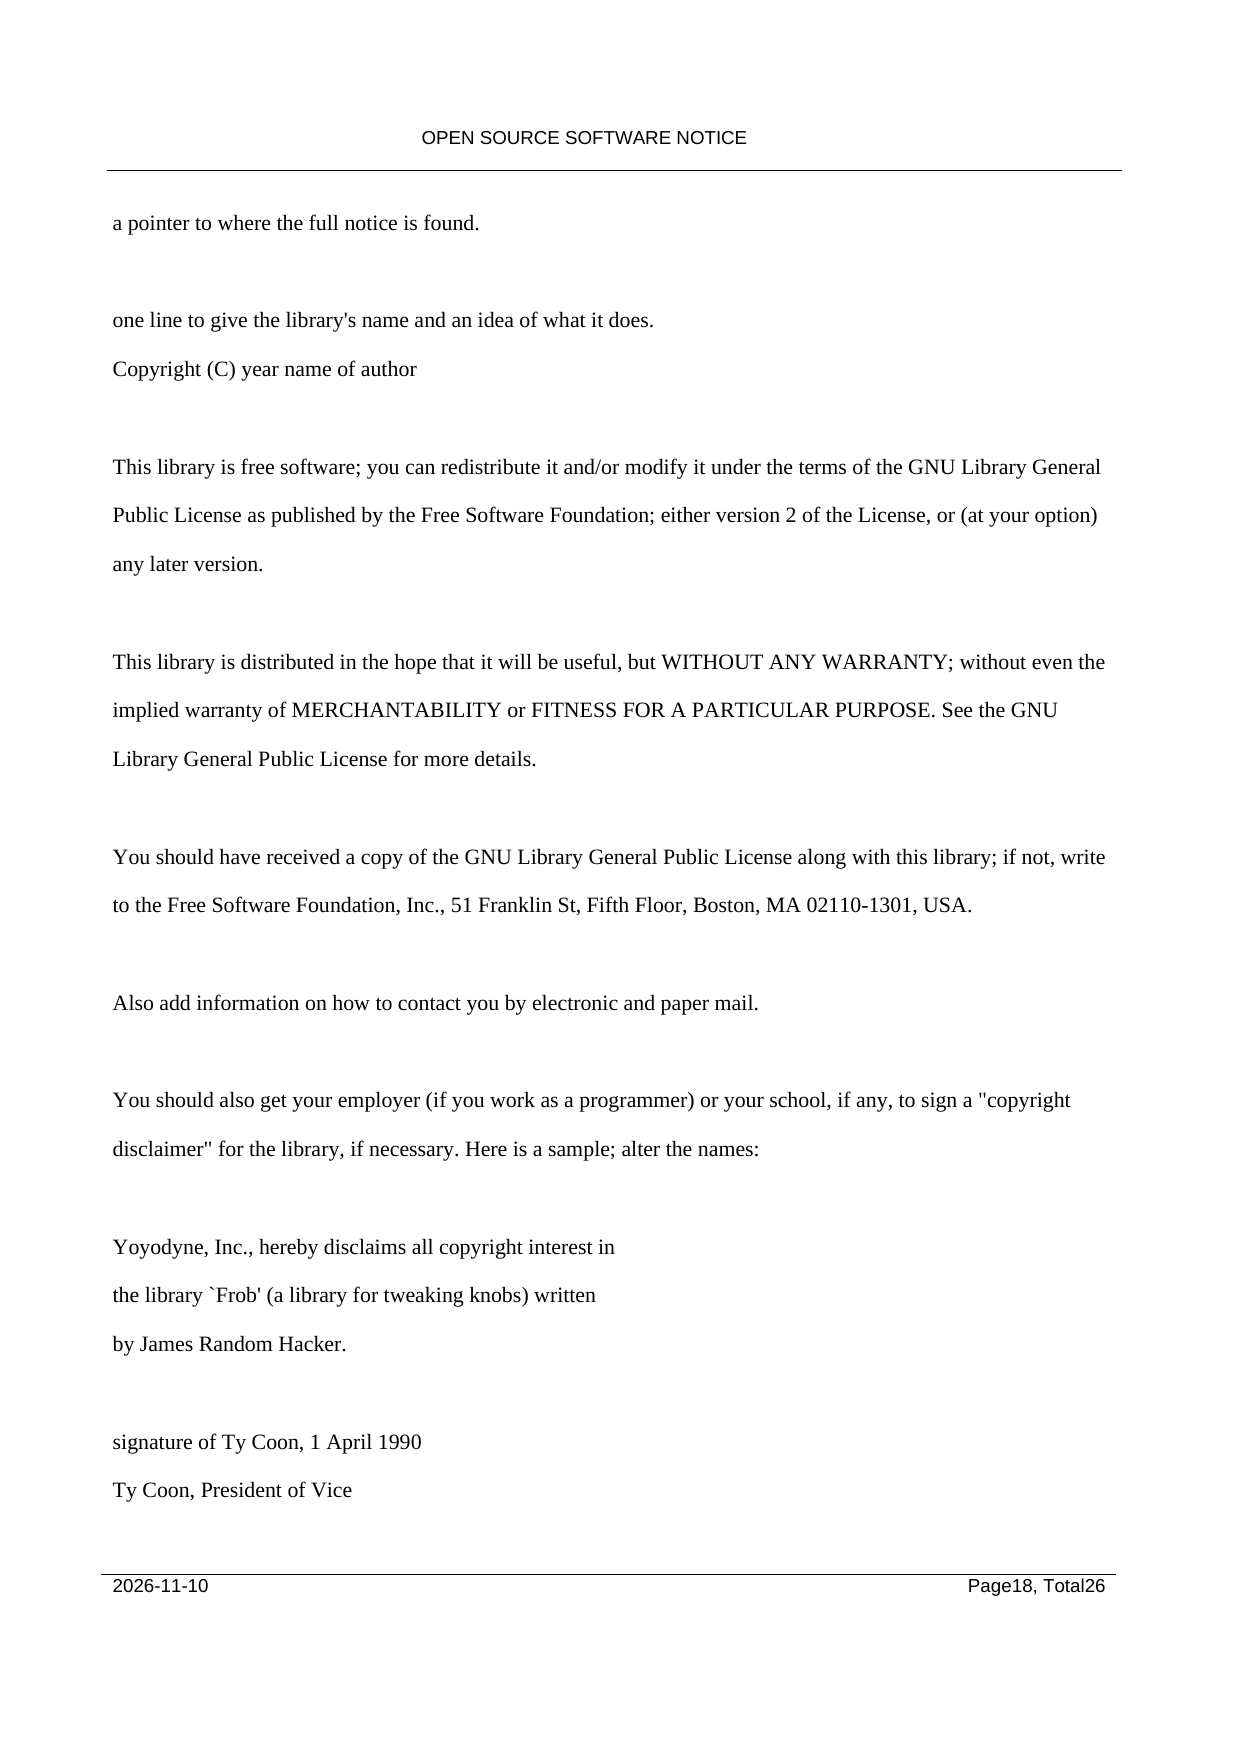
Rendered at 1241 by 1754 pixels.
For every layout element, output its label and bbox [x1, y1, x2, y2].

text [112, 206, 1128, 1506]
